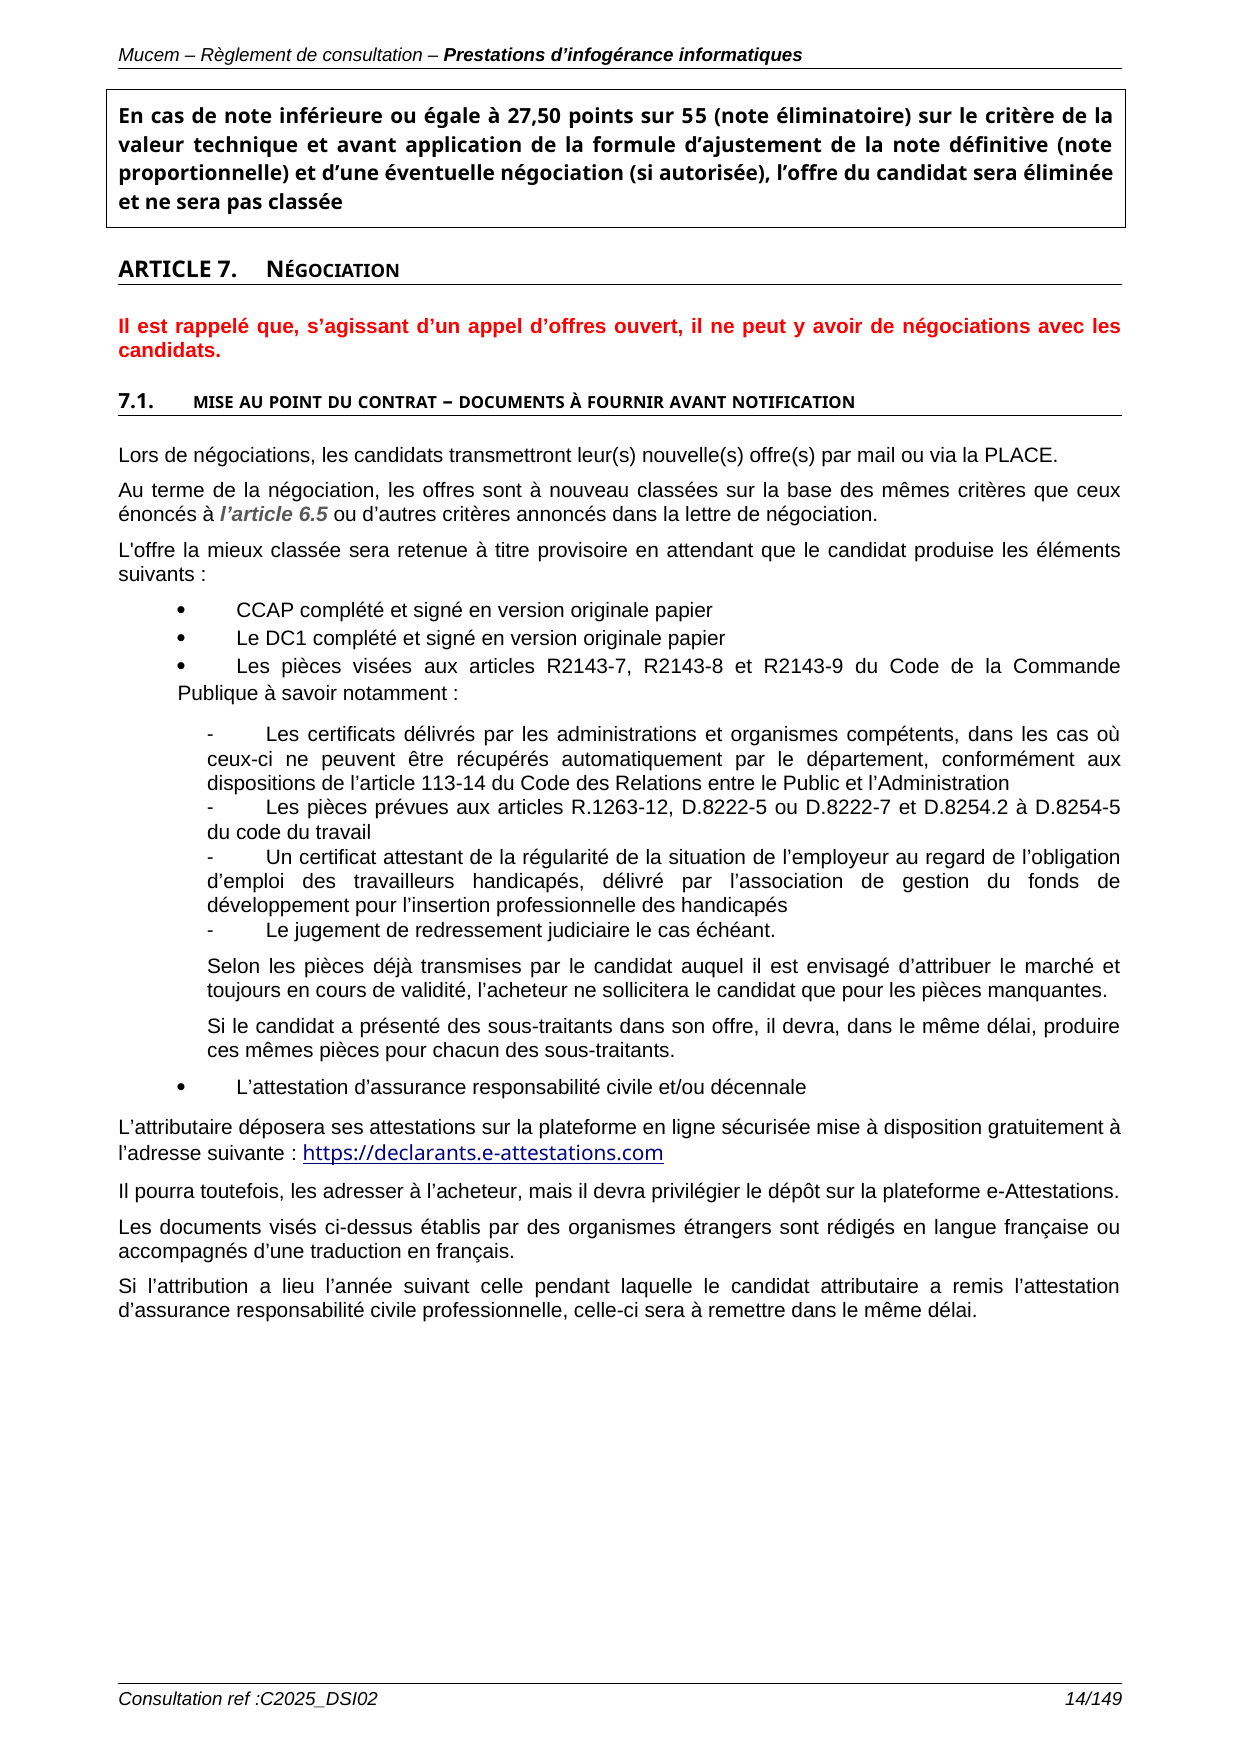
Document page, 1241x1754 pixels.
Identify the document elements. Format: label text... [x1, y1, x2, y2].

subtitle mise au point du contrat – documents à fournir avant notification [118, 386, 1122, 415]
text Lors de négociations, les candidats transmettront leur(s) nouvelle(s) offre(s) par mail ou via la PLACE. [118, 442, 1122, 466]
list Les pièces prévues aux articles R.1263-12, D.8222-5 ou D.8222-7 et D.8254.2 à D.8254-5 du code du travail [207, 794, 1122, 844]
list Les pièces visées aux articles R2143-7, R2143-8 et R2143-9 du Code de la Commande Publique à savoir notamment : [177, 653, 1122, 705]
list Le DC1 complété et signé en version originale papier [177, 626, 1122, 650]
text Il pourra toutefois, les adresser à l’acheteur, mais il devra privilégier le dépôt sur la plateforme e-Attestations. [118, 1179, 1122, 1203]
text Si le candidat a présenté des sous-traitants dans son offre, il devra, dans le même délai, produire ces mêmes pièces pour chacun des sous-traitants. [207, 1014, 1122, 1062]
list L’attestation d’assurance responsabilité civile et/ou décennale [177, 1074, 1122, 1098]
table_header En cas de note inférieure ou égale à 27,50 points sur 55 (note éliminatoire) sur le critère de la valeur technique et avant application de la formule d’ajustement de la note définitive (note proportionnelle) et d’une éventuelle négociation (si autorisée), l’offre du candidat sera éliminée et ne sera pas classée [107, 90, 1125, 227]
text Il est rappelé que, s’agissant d’un appel d’offres ouvert, il ne peut y avoir de négociations avec les candidats. [118, 313, 1122, 361]
list Les certificats délivrés par les administrations et organismes compétents, dans les cas où ceux-ci ne peuvent être récupérés automatiquement par le département, conformément aux dispositions de l’article 113-14 du Code des Relations entre le Public et l’Administration [207, 721, 1122, 794]
text Selon les pièces déjà transmises par le candidat auquel il est envisagé d’attribuer le marché et toujours en cours de validité, l’acheteur ne sollicitera le candidat que pour les pièces manquantes. [207, 954, 1122, 1002]
text L'offre la mieux classée sera retenue à titre provisoire en attendant que le candidat produise les éléments suivants : [118, 538, 1122, 586]
list Un certificat attestant de la régularité de la situation de l’employeur au regard de l’obligation d’emploi des travailleurs handicapés, délivré par l’association de gestion du fonds de développement pour l’insertion professionnelle des handicapés [207, 844, 1122, 917]
text Si l’attribution a lieu l’année suivant celle pendant laquelle le candidat attributaire a remis l’attestation d’assurance responsabilité civile professionnelle, celle-ci sera à remettre dans le même délai. [118, 1274, 1122, 1322]
list CCAP complété et signé en version originale papier [177, 598, 1122, 622]
subtitle Négociation [118, 253, 1122, 284]
list Le jugement de redressement judiciaire le cas échéant. [207, 917, 1122, 943]
text Les documents visés ci-dessus établis par des organismes étrangers sont rédigés en langue française ou accompagnés d’une traduction en français. [118, 1214, 1122, 1262]
text L’attributaire déposera ses attestations sur la plateforme en ligne sécurisée mise à disposition gratuitement à l’adresse suivante : https://declarants.e-attestations.com [118, 1114, 1122, 1167]
text Au terme de la négociation, les offres sont à nouveau classées sur la base des mêmes critères que ceux énoncés à l’article 5.4 ou d’autres critères annoncés dans la lettre de négociation. [118, 478, 1122, 526]
